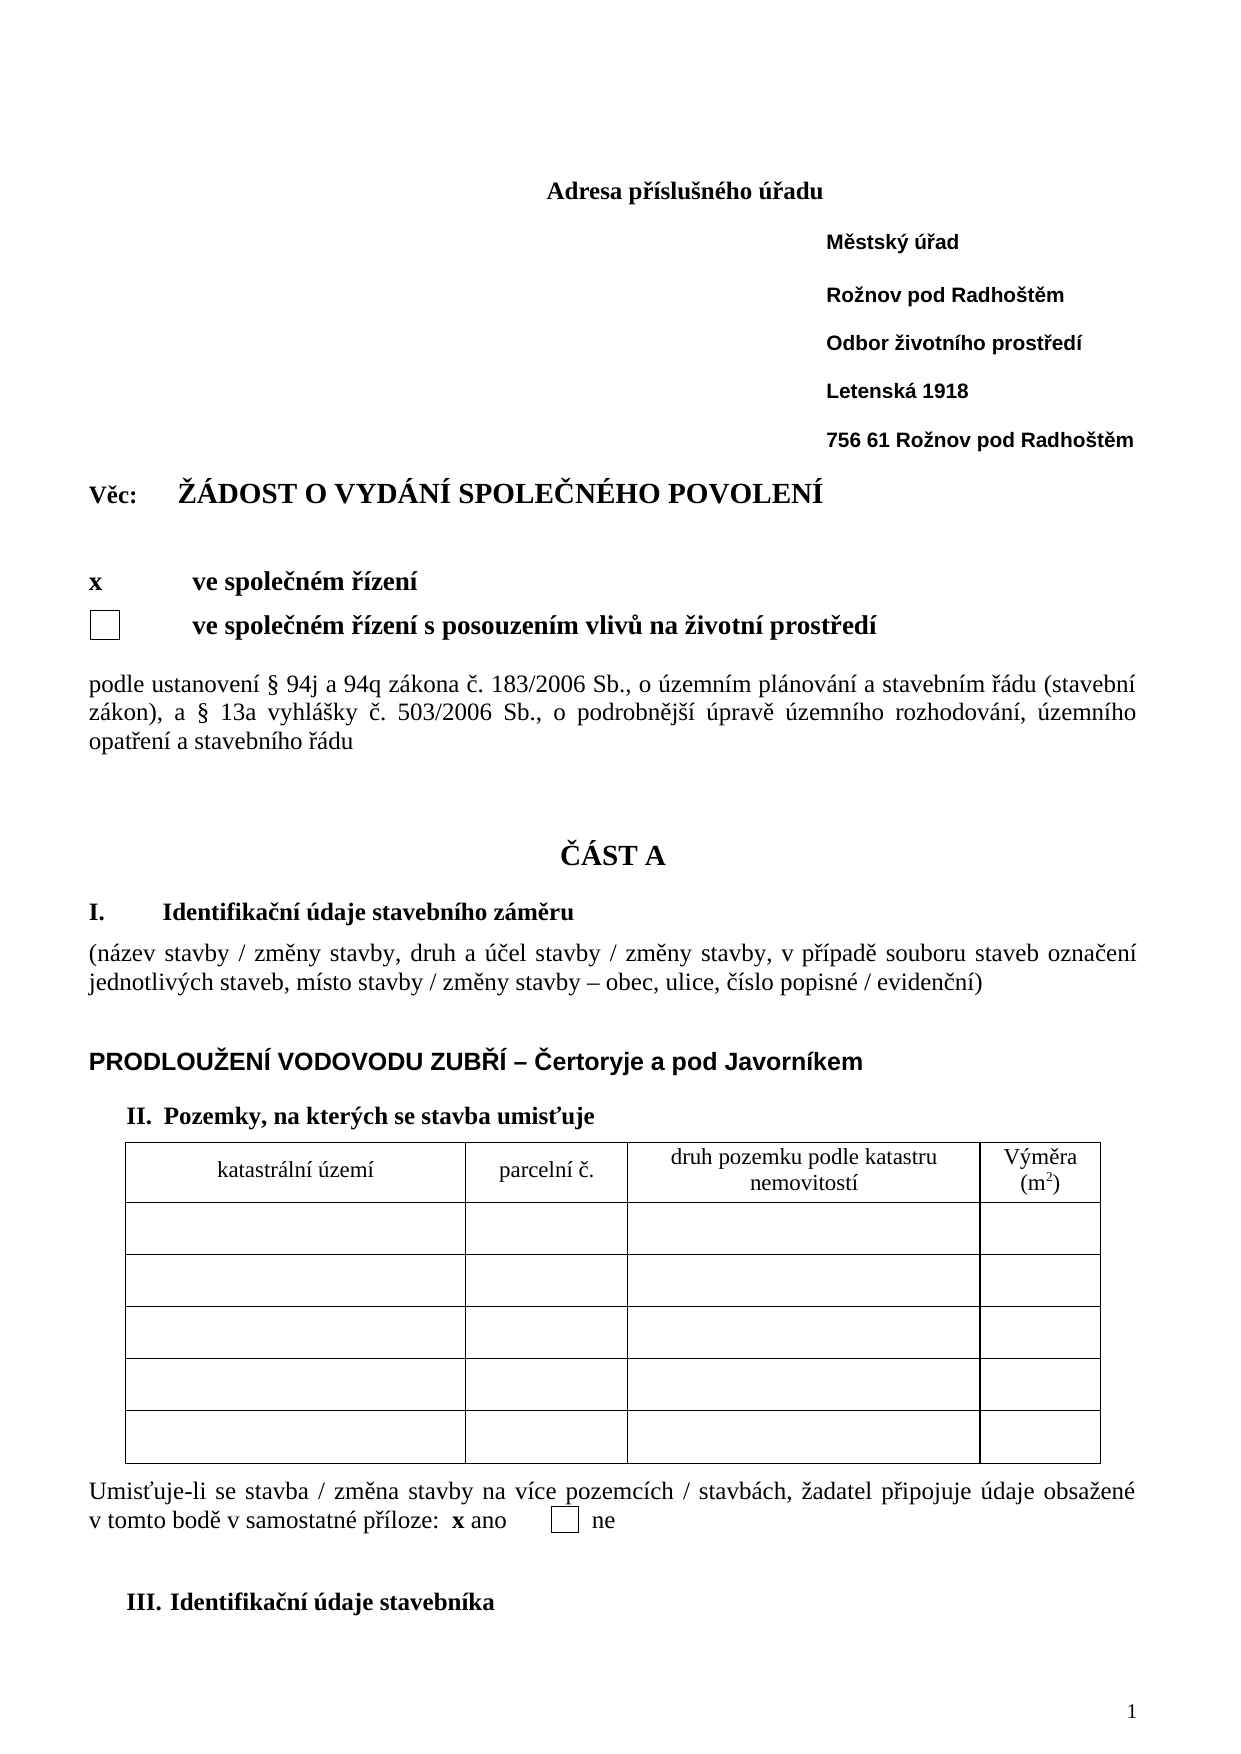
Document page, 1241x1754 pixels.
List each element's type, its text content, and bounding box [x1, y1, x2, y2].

table_cell [466, 1255, 627, 1306]
text podle ustanovení § 94j a 94q zákona č. 183/2006 Sb., o územním plánování a stavebním řádu (stavební zákon), a § 13a vyhlášky č. 503/2006 Sb., o podrobnější úpravě územního rozhodování, územního opatření a stavebního řádu [89, 669, 1137, 755]
table_cell [981, 1203, 1100, 1254]
text 756 61 Rožnov pod Radhoštěm [89, 427, 1137, 451]
text Věc: žádost o vydání společného povolení [89, 476, 1137, 510]
table_cell [628, 1203, 979, 1254]
table_cell [126, 1307, 465, 1358]
table_cell [126, 1255, 465, 1306]
text ve společném řízení s posouzením vlivů na životní prostředí [89, 609, 1137, 640]
table_header Výměra (m2) [981, 1143, 1100, 1202]
table_cell [981, 1307, 1100, 1358]
table_cell [628, 1411, 979, 1462]
table_header parcelní č. [466, 1143, 627, 1202]
table_cell [126, 1203, 465, 1254]
table_header druh pozemku podle katastru nemovitostí [628, 1143, 979, 1202]
list Identifikační údaje stavebního záměru [89, 897, 1137, 926]
table_cell [466, 1411, 627, 1462]
text Odbor životního prostředí [89, 331, 1196, 355]
table_cell [466, 1307, 627, 1358]
text Adresa příslušného úřadu [89, 176, 1137, 205]
text Městský úřad [89, 230, 1166, 254]
table_cell [981, 1411, 1100, 1462]
table_header katastrální území [126, 1143, 465, 1202]
table_cell [981, 1359, 1100, 1410]
table_cell [466, 1359, 627, 1410]
text Letenská 1918 [89, 379, 1137, 403]
text ČÁST A [89, 838, 1137, 872]
text Rožnov pod Radhoštěm [89, 282, 1166, 306]
table_cell [126, 1359, 465, 1410]
table_cell [628, 1255, 979, 1306]
text Umisťuje-li se stavba / změna stavby na více pozemcích / stavbách, žadatel připojuje údaje obsažené v tomto bodě v samostatné příloze: x ano ne [89, 1476, 1137, 1533]
table_cell [466, 1203, 627, 1254]
text (název stavby / změny stavby, druh a účel stavby / změny stavby, v případě souboru staveb označení jednotlivých staveb, místo stavby / změny stavby – obec, ulice, číslo popisné / evidenční) [89, 938, 1137, 996]
list Identifikační údaje stavebníka [126, 1587, 1137, 1616]
text PRODLOUŽENÍ VODOVODU ZUBŘÍ – Čertoryje a pod Javorníkem [89, 1047, 1137, 1076]
table_cell [628, 1359, 979, 1410]
table_cell [981, 1255, 1100, 1306]
list Pozemky, na kterých se stavba umisťuje [126, 1101, 1137, 1129]
table_cell [126, 1411, 465, 1462]
table_cell [628, 1307, 979, 1358]
text x ve společném řízení [89, 565, 1137, 596]
